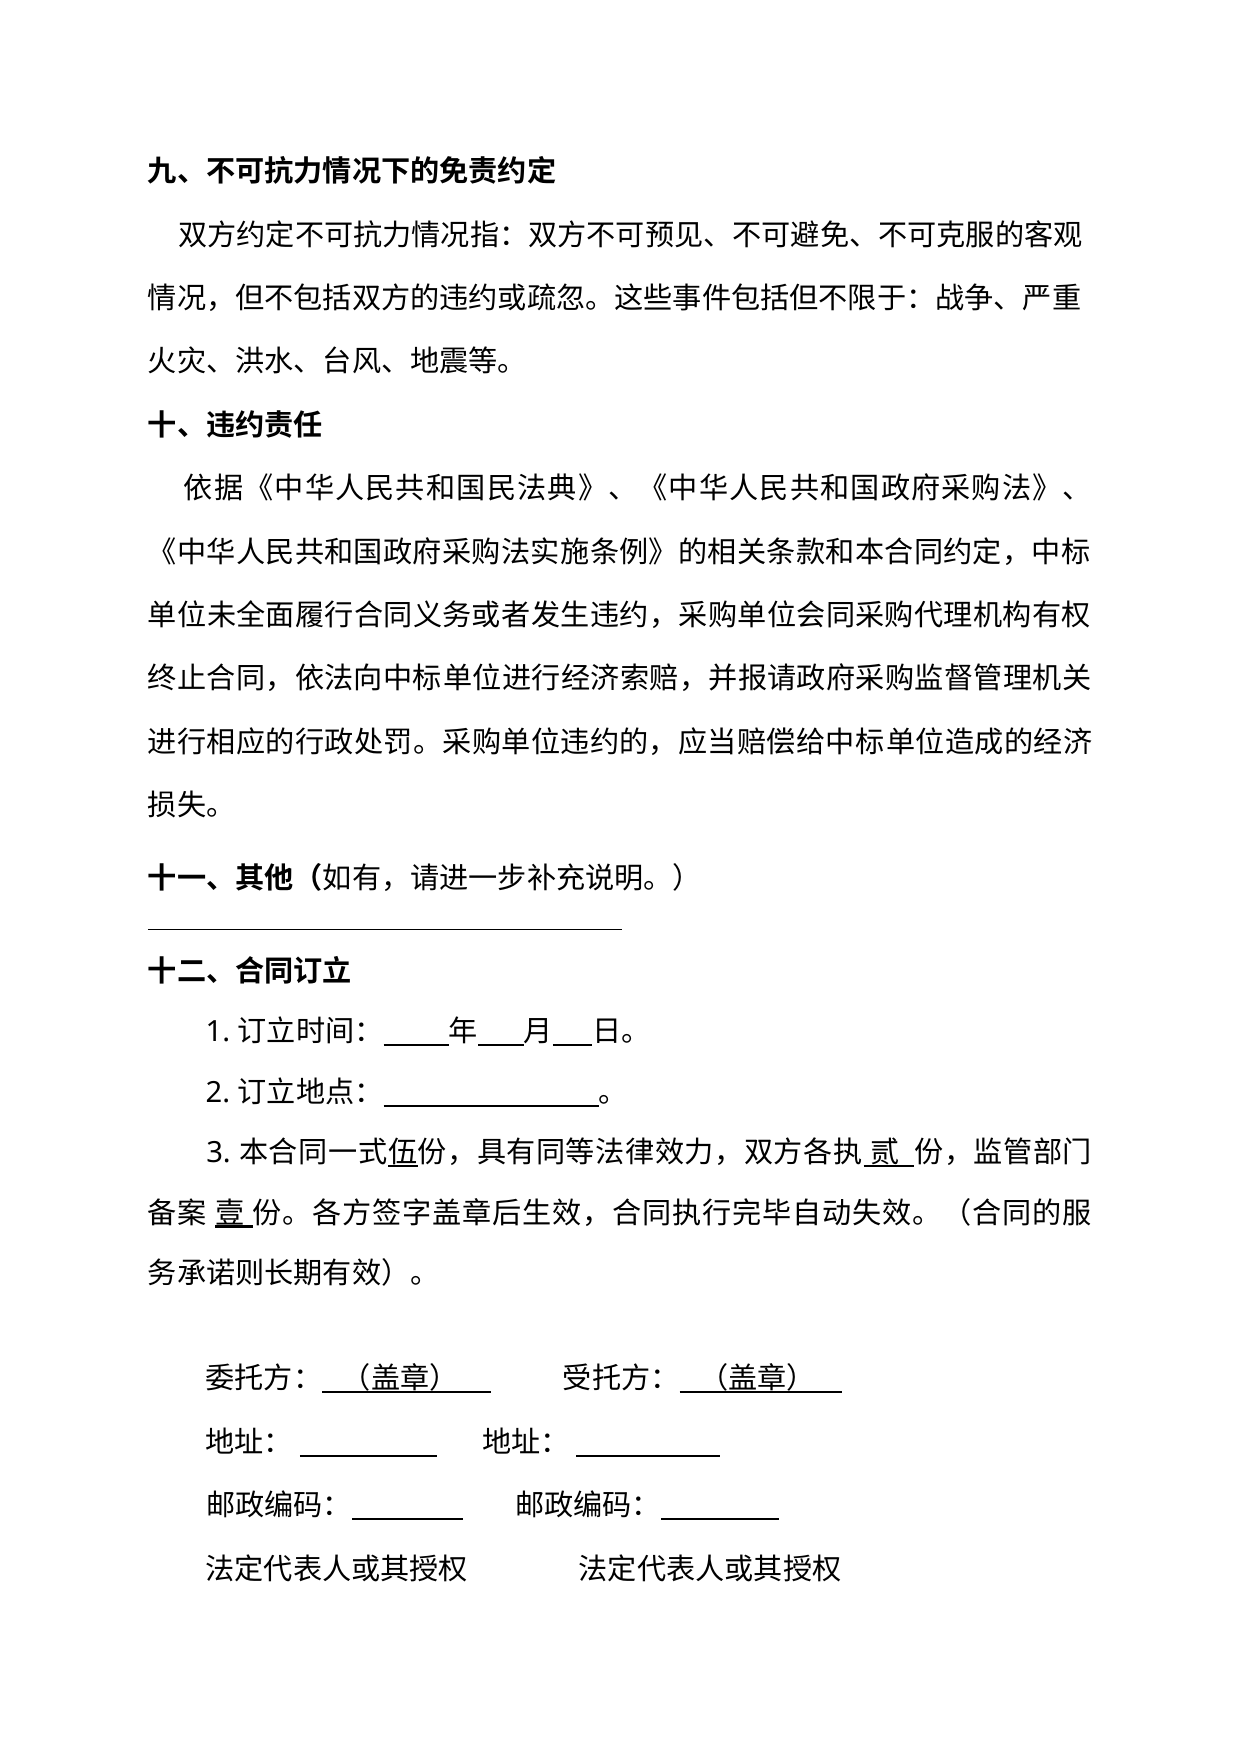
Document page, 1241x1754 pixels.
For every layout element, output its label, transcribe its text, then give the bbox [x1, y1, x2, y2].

text 法定代表人或其授权 法定代表人或其授权 [148, 1545, 1092, 1588]
text 委托方： （盖章） 受托方： （盖章） [148, 1355, 1092, 1397]
text 双方约定不可抗力情况指：双方不可预见、不可避免、不可克服的客观情况，但不包括双方的违约或疏忽。这些事件包括但不限于：战争、严重火灾、洪水、台风、地震等。 [148, 211, 1092, 380]
text 十二、合同订立 [148, 933, 1092, 993]
text 地址： 地址： [148, 1418, 1092, 1461]
text 九、不可抗力情况下的免责约定 [148, 148, 1092, 190]
text 1. 订立时间： 年 月 日。 [148, 993, 1092, 1054]
list 十一、其他（如有，请进一步补充说明。） [148, 845, 1092, 899]
text 依据《中华人民共和国民法典》、《中华人民共和国政府采购法》、《中华人民共和国政府采购法实施条例》的相关条款和本合同约定，中标单位未全面履行合同义务或者发生违约，采购单位会同采购代理机构有权终止合同，依法向中标单位进行经济索赔，并报请政府采购监督管理机关进行相应的行政处罚。采购单位违约的，应当赔偿给中标单位造成的经济损失。 [148, 465, 1092, 824]
text 邮政编码： 邮政编码： [148, 1482, 1092, 1524]
text 3. 本合同一式伍份，具有同等法律效力，双方各执 贰 份，监管部门备案 壹 份。各方签字盖章后生效，合同执行完毕自动失效。（合同的服务承诺则长期有效）。 [148, 1114, 1092, 1296]
text 十、违约责任 [148, 401, 1092, 444]
text 2. 订立地点： 。 [148, 1054, 1092, 1114]
